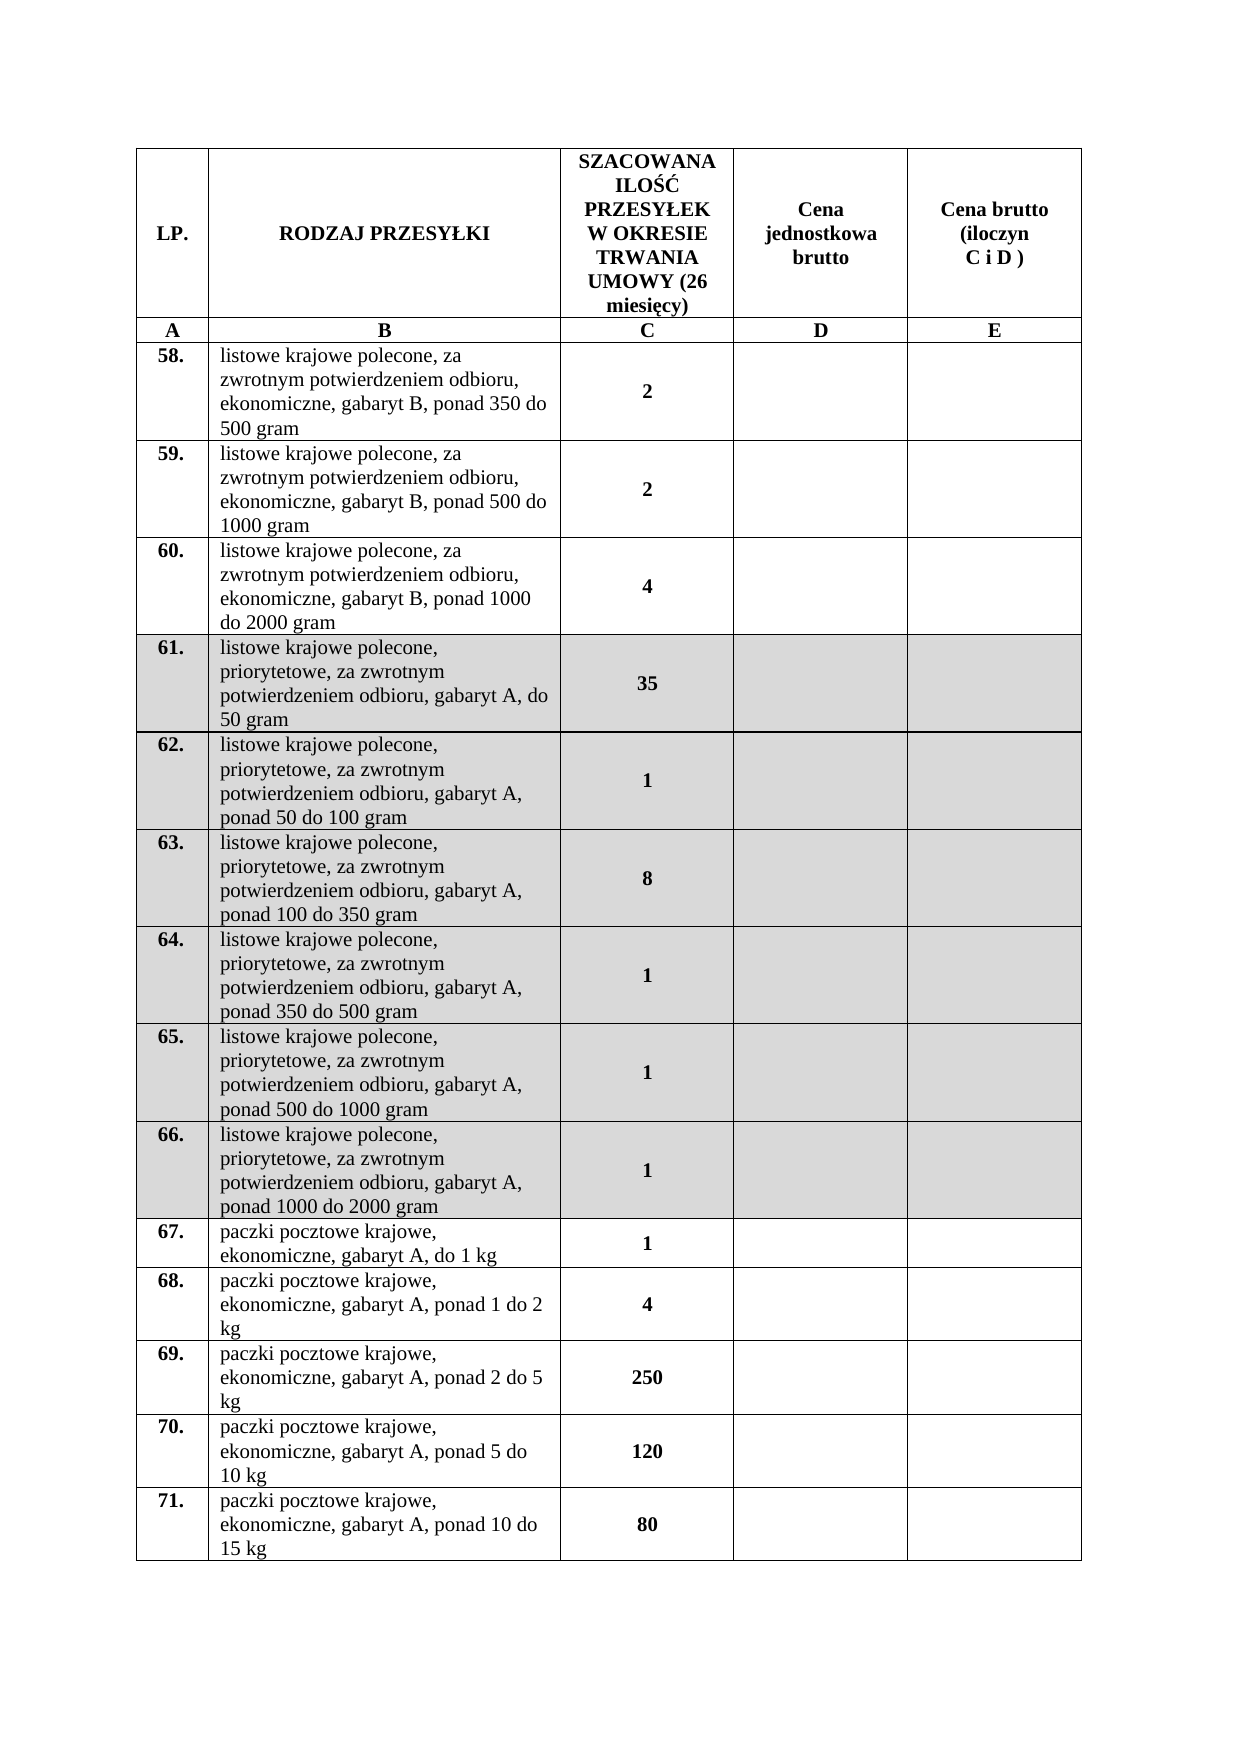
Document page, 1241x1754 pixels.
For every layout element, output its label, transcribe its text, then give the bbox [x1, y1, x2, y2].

table_cell [734, 1122, 907, 1218]
table_cell [908, 1268, 1081, 1340]
table_cell 120 [561, 1415, 733, 1487]
table_cell E [908, 318, 1081, 342]
table_cell [137, 1122, 208, 1218]
table_cell [908, 927, 1081, 1023]
table_cell 35 [561, 635, 733, 731]
table_cell listowe krajowe polecone, priorytetowe, za zwrotnym potwierdzeniem odbioru, gabaryt A, ponad 500 do 1000 gram [209, 1024, 560, 1121]
table_cell [734, 1219, 907, 1267]
table_cell listowe krajowe polecone, za zwrotnym potwierdzeniem odbioru, ekonomiczne, gabaryt B, ponad 1000 do 2000 gram [209, 538, 560, 634]
table_cell [137, 635, 208, 731]
table_cell [137, 538, 208, 634]
table_header LP. [137, 149, 208, 317]
table_cell [137, 1341, 208, 1413]
table_cell 2 [561, 343, 733, 439]
table_cell 8 [561, 830, 733, 926]
table_cell 1 [561, 733, 733, 829]
table_cell 1 [561, 1122, 733, 1218]
table_cell [908, 635, 1081, 731]
table_cell [734, 1488, 907, 1560]
table_cell listowe krajowe polecone, za zwrotnym potwierdzeniem odbioru, ekonomiczne, gabaryt B, ponad 350 do 500 gram [209, 343, 560, 439]
table_cell [908, 538, 1081, 634]
table_cell 1 [561, 1024, 733, 1121]
table_cell [137, 441, 208, 537]
table_cell [137, 1488, 208, 1560]
table_cell [734, 635, 907, 731]
table_cell [137, 1415, 208, 1487]
table_cell D [734, 318, 907, 342]
table_cell [734, 343, 907, 439]
table_cell [734, 733, 907, 829]
table_header Cena brutto (iloczyn C i D ) [908, 149, 1081, 317]
table_cell [137, 1219, 208, 1267]
table_cell [734, 1415, 907, 1487]
table_cell [908, 1122, 1081, 1218]
table_cell paczki pocztowe krajowe, ekonomiczne, gabaryt A, do 1 kg [209, 1219, 560, 1267]
table_cell listowe krajowe polecone, priorytetowe, za zwrotnym potwierdzeniem odbioru, gabaryt A, ponad 100 do 350 gram [209, 830, 560, 926]
table_cell [734, 1024, 907, 1121]
table_cell [734, 830, 907, 926]
table_cell 80 [561, 1488, 733, 1560]
table_cell [137, 733, 208, 829]
table_cell 4 [561, 1268, 733, 1340]
table_cell [734, 927, 907, 1023]
table_cell [137, 343, 208, 439]
table_cell 1 [561, 927, 733, 1023]
table_cell [137, 830, 208, 926]
table_cell [908, 1341, 1081, 1413]
table_cell B [209, 318, 560, 342]
table_cell [908, 1415, 1081, 1487]
table_cell [908, 1219, 1081, 1267]
table_cell [734, 441, 907, 537]
table_cell [908, 733, 1081, 829]
table_cell listowe krajowe polecone, za zwrotnym potwierdzeniem odbioru, ekonomiczne, gabaryt B, ponad 500 do 1000 gram [209, 441, 560, 537]
table_cell paczki pocztowe krajowe, ekonomiczne, gabaryt A, ponad 2 do 5 kg [209, 1341, 560, 1413]
table_cell [908, 1488, 1081, 1560]
table_cell [734, 1268, 907, 1340]
table_cell listowe krajowe polecone, priorytetowe, za zwrotnym potwierdzeniem odbioru, gabaryt A, ponad 350 do 500 gram [209, 927, 560, 1023]
table_cell [137, 1024, 208, 1121]
table_cell [137, 927, 208, 1023]
table_cell listowe krajowe polecone, priorytetowe, za zwrotnym potwierdzeniem odbioru, gabaryt A, ponad 1000 do 2000 gram [209, 1122, 560, 1218]
table_cell [908, 441, 1081, 537]
table_header RODZAJ PRZESYŁKI [209, 149, 560, 317]
table_cell [734, 1341, 907, 1413]
table_cell [734, 538, 907, 634]
table_cell C [561, 318, 733, 342]
table_cell paczki pocztowe krajowe, ekonomiczne, gabaryt A, ponad 10 do 15 kg [209, 1488, 560, 1560]
table_header Cena jednostkowa brutto [734, 149, 907, 317]
table_cell [908, 830, 1081, 926]
table_cell 2 [561, 441, 733, 537]
table_header SZACOWANA ILOŚĆ PRZESYŁEK W OKRESIE TRWANIA UMOWY (26 miesięcy) [561, 149, 733, 317]
table_cell listowe krajowe polecone, priorytetowe, za zwrotnym potwierdzeniem odbioru, gabaryt A, ponad 50 do 100 gram [209, 733, 560, 829]
table_cell paczki pocztowe krajowe, ekonomiczne, gabaryt A, ponad 5 do 10 kg [209, 1415, 560, 1487]
table_cell 4 [561, 538, 733, 634]
table_cell paczki pocztowe krajowe, ekonomiczne, gabaryt A, ponad 1 do 2 kg [209, 1268, 560, 1340]
table_cell [908, 1024, 1081, 1121]
table_cell 1 [561, 1219, 733, 1267]
table_cell [908, 343, 1081, 439]
table_cell A [137, 318, 208, 342]
table_cell 250 [561, 1341, 733, 1413]
table_cell [137, 1268, 208, 1340]
table_cell listowe krajowe polecone, priorytetowe, za zwrotnym potwierdzeniem odbioru, gabaryt A, do 50 gram [209, 635, 560, 731]
